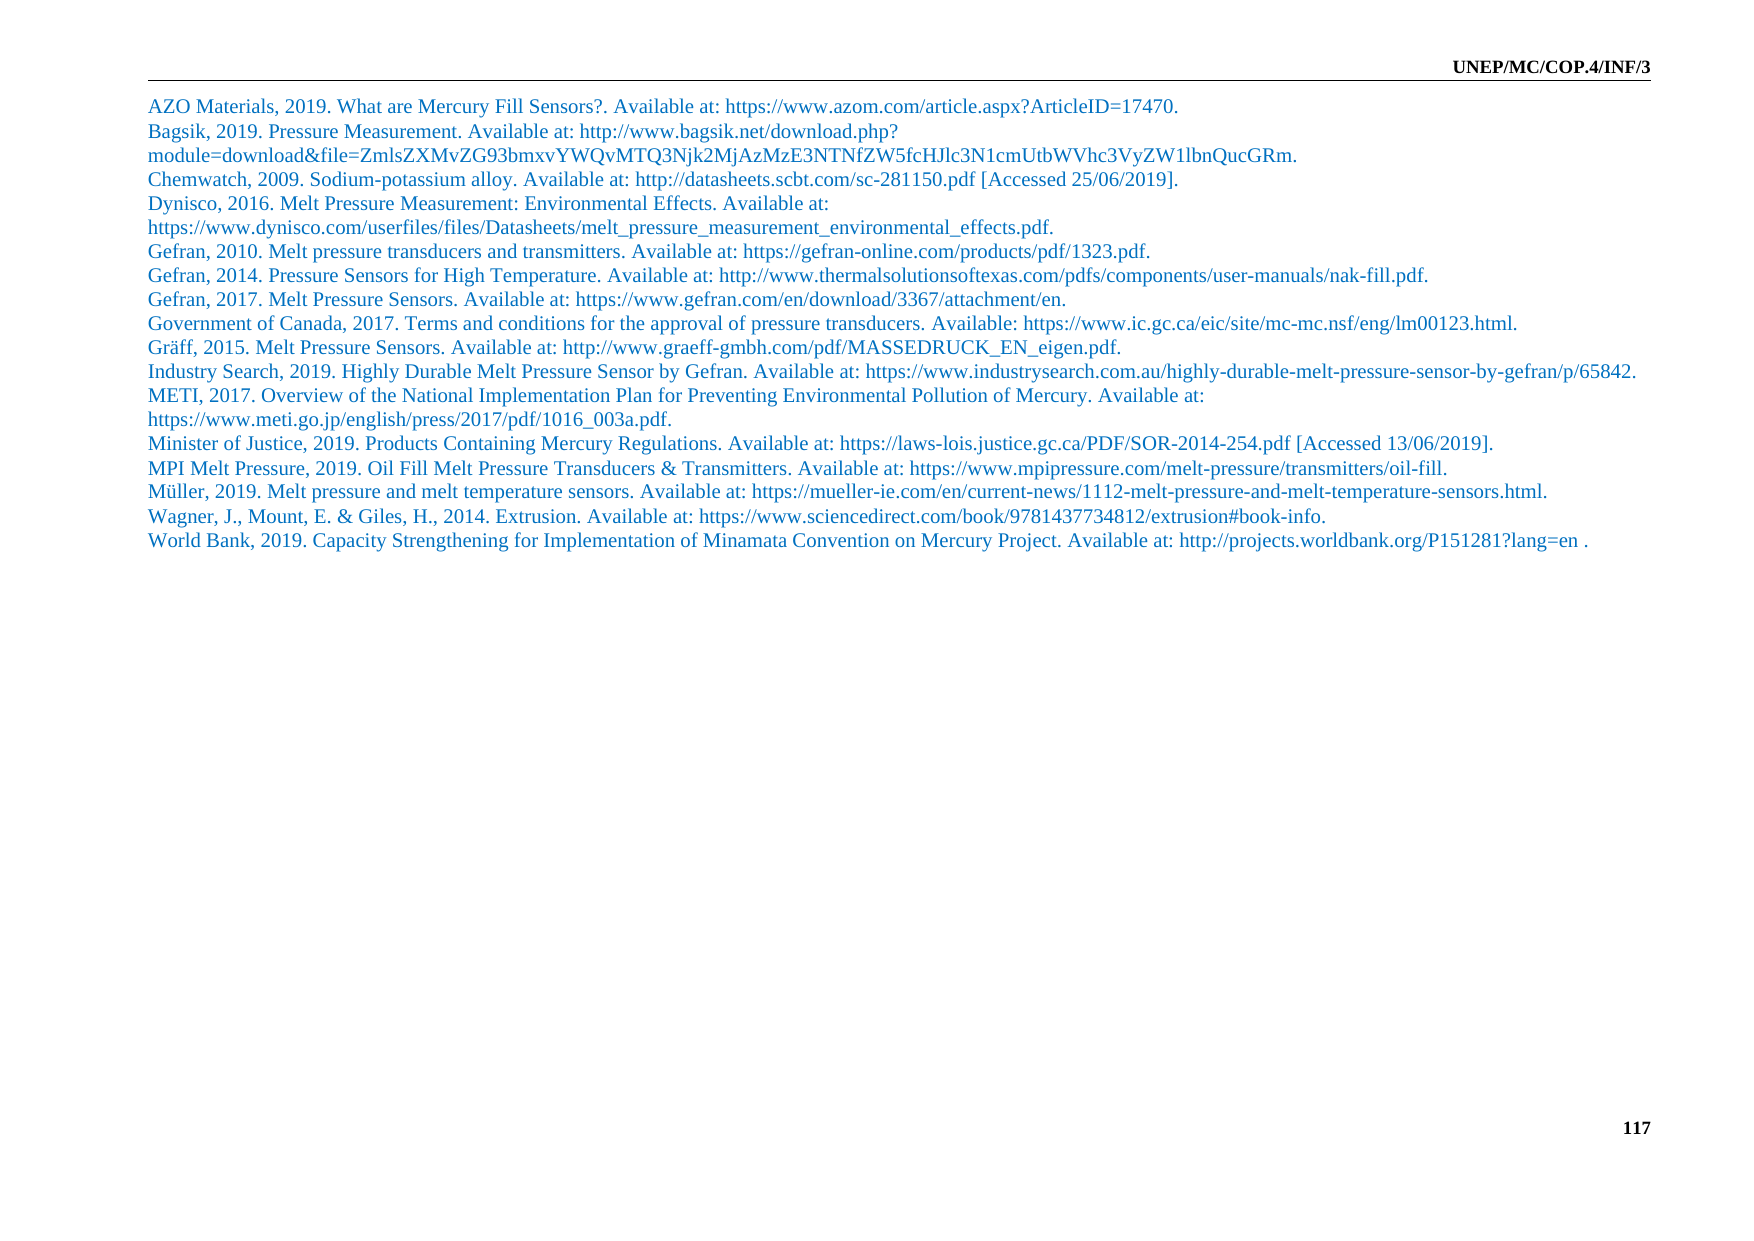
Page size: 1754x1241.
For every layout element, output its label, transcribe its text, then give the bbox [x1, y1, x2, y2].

text Gefran, 2014. Pressure Sensors for High Temperature. Available at: http://www.thermalsolutionsoftexas.com/pdfs/components/user-manuals/nak-fill.pdf. [148, 263, 1651, 287]
text Gefran, 2010. Melt pressure transducers and transmitters. Available at: https://gefran-online.com/products/pdf/1323.pdf. [148, 239, 1651, 263]
text Gräff, 2015. Melt Pressure Sensors. Available at: http://www.graeff-gmbh.com/pdf/MASSEDRUCK_EN_eigen.pdf. [148, 335, 1651, 359]
text World Bank, 2019. Capacity Strengthening for Implementation of Minamata Convention on Mercury Project. Available at: http://projects.worldbank.org/P151281?lang=en . [148, 528, 1651, 552]
text Müller, 2019. Melt pressure and melt temperature sensors. Available at: https://mueller-ie.com/en/current-news/1112-melt-pressure-and-melt-temperature-sensors.html. [148, 479, 1651, 503]
text Chemwatch, 2009. Sodium-potassium alloy. Available at: http://datasheets.scbt.com/sc-281150.pdf [Accessed 25/06/2019]. [148, 167, 1651, 191]
text METI, 2017. Overview of the National Implementation Plan for Preventing Environmental Pollution of Mercury. Available at: https://www.meti.go.jp/english/press/2017/pdf/1016_003a.pdf. [148, 383, 1651, 431]
text Wagner, J., Mount, E. & Giles, H., 2014. Extrusion. Available at: https://www.sciencedirect.com/book/9781437734812/extrusion#book-info. [148, 503, 1651, 528]
text AZO Materials, 2019. What are Mercury Fill Sensors?. Available at: https://www.azom.com/article.aspx?ArticleID=17470. [148, 94, 1651, 118]
text MPI Melt Pressure, 2019. Oil Fill Melt Pressure Transducers & Transmitters. Available at: https://www.mpipressure.com/melt-pressure/transmitters/oil-fill. [148, 455, 1651, 479]
text Gefran, 2017. Melt Pressure Sensors. Available at: https://www.gefran.com/en/download/3367/attachment/en. [148, 287, 1651, 311]
text Minister of Justice, 2019. Products Containing Mercury Regulations. Available at: https://laws-lois.justice.gc.ca/PDF/SOR-2014-254.pdf [Accessed 13/06/2019]. [148, 431, 1651, 455]
text Industry Search, 2019. Highly Durable Melt Pressure Sensor by Gefran. Available at: https://www.industrysearch.com.au/highly-durable-melt-pressure-sensor-by-gefran/p/65842. [148, 359, 1651, 383]
text Government of Canada, 2017. Terms and conditions for the approval of pressure transducers. Available: https://www.ic.gc.ca/eic/site/mc-mc.nsf/eng/lm00123.html. [148, 311, 1651, 335]
text Bagsik, 2019. Pressure Measurement. Available at: http://www.bagsik.net/download.php?module=download&file=ZmlsZXMvZG93bmxvYWQvMTQ3Njk2MjAzMzE3NTNfZW5fcHJlc3N1cmUtbWVhc3VyZW1lbnQucGRm. [148, 118, 1651, 167]
text Dynisco, 2016. Melt Pressure Measurement: Environmental Effects. Available at: https://www.dynisco.com/userfiles/files/Datasheets/melt_pressure_measurement_environmental_effects.pdf. [148, 191, 1651, 239]
